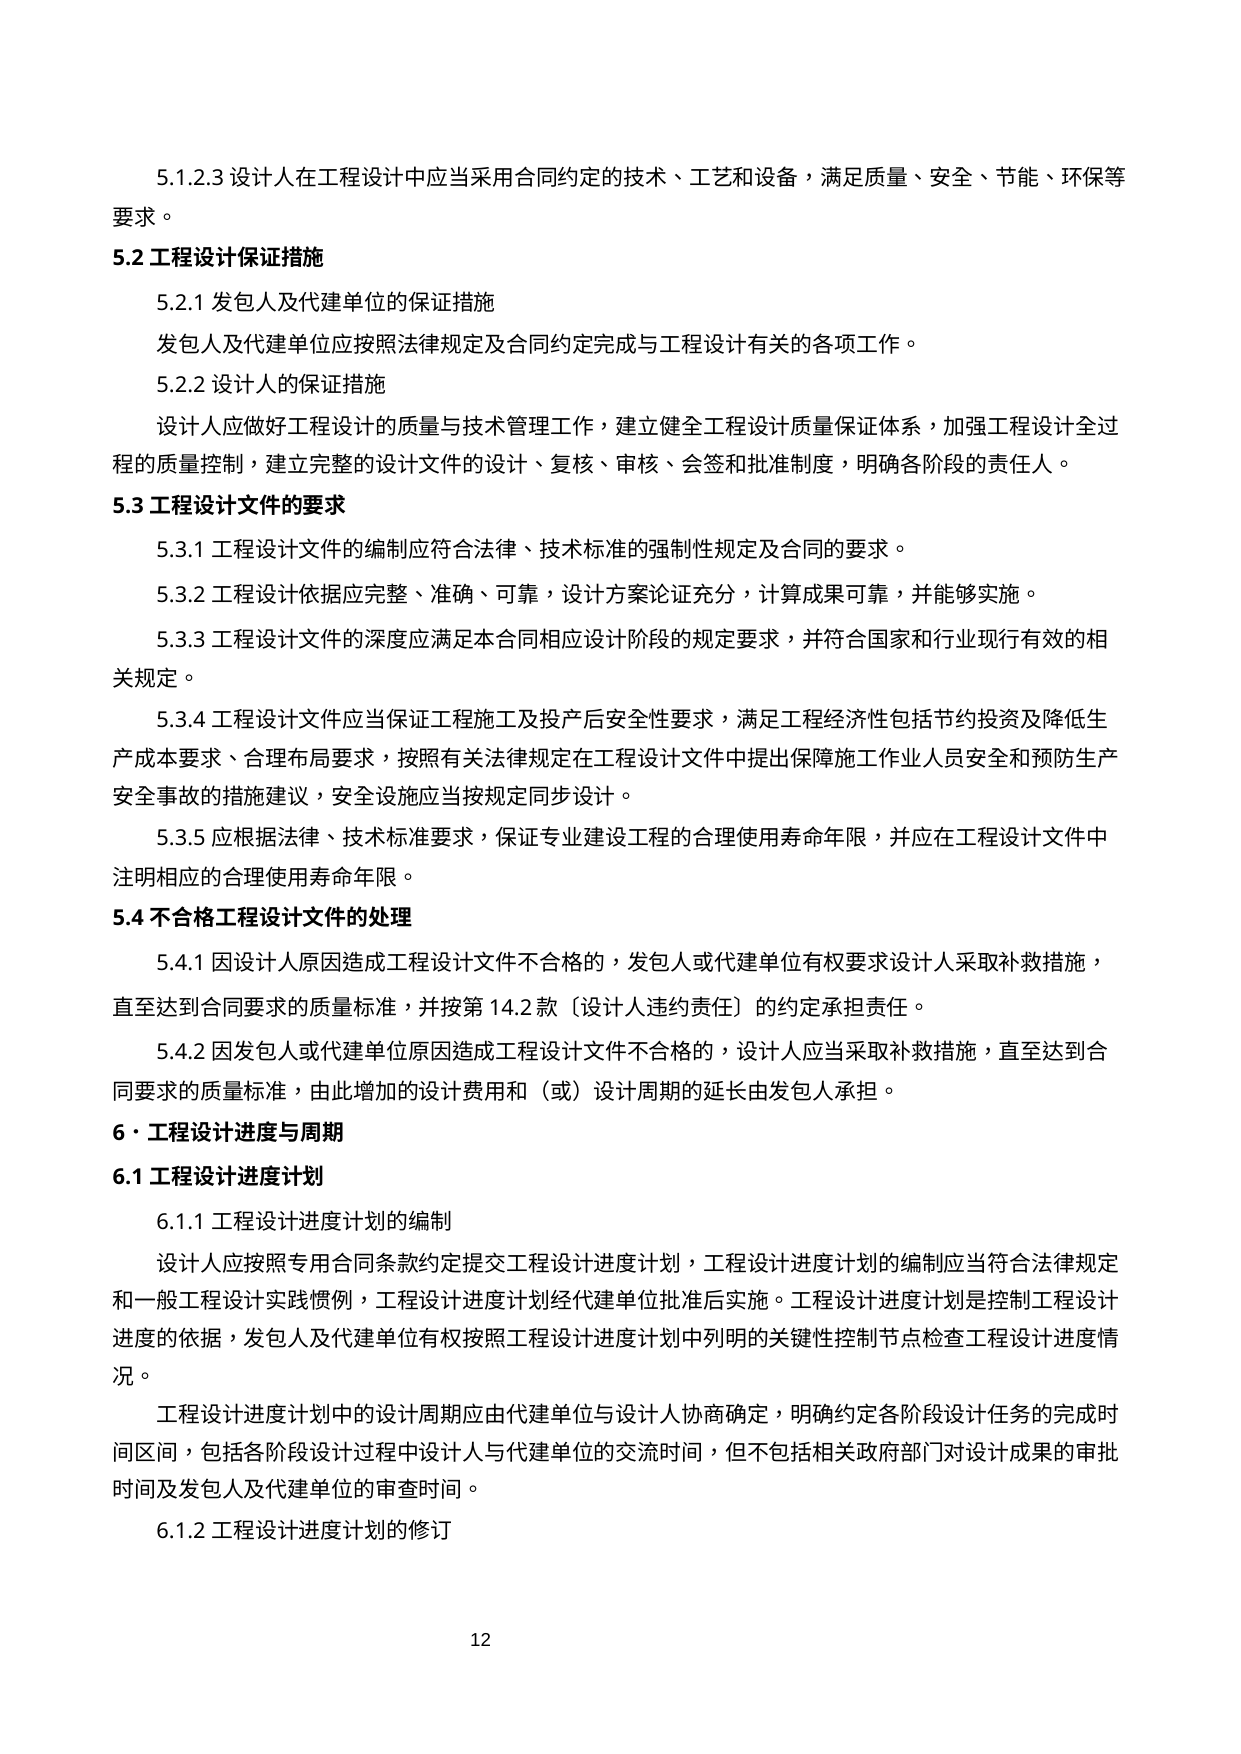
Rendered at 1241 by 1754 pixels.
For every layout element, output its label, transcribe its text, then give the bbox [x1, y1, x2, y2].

text 设计人应做好工程设计的质量与技术管理工作，建立健全工程设计质量保证体系，加强工程设计全过程的质量控制，建立完整的设计文件的设计、复核、审核、会签和批准制度，明确各阶段的责任人。 [112, 414, 1128, 477]
text 设计人应按照专用合同条款约定提交工程设计进度计划，工程设计进度计划的编制应当符合法律规定和一般工程设计实践惯例，工程设计进度计划经代建单位批准后实施。工程设计进度计划是控制工程设计进度的依据，发包人及代建单位有权按照工程设计进度计划中列明的关键性控制节点检查工程设计进度情况。 [112, 1251, 1128, 1389]
text 6．工程设计进度与周期 [112, 1116, 1128, 1146]
text 5.3.1 工程设计文件的编制应符合法律、技术标准的强制性规定及合同的要求。 [112, 534, 1128, 564]
text 5.3 工程设计文件的要求 [112, 490, 1128, 519]
text 5.4.2 因发包人或代建单位原因造成工程设计文件不合格的，设计人应当采取补救措施，直至达到合同要求的质量标准，由此增加的设计费用和（或）设计周期的延长由发包人承担。 [112, 1036, 1128, 1104]
text 6.1.2 工程设计进度计划的修订 [112, 1515, 1128, 1545]
text 5.2.2 设计人的保证措施 [112, 369, 1128, 399]
text 发包人及代建单位应按照法律规定及合同约定完成与工程设计有关的各项工作。 [112, 332, 1128, 357]
text 5.3.3 工程设计文件的深度应满足本合同相应设计阶段的规定要求，并符合国家和行业现行有效的相关规定。 [112, 624, 1128, 691]
text 5.3.2 工程设计依据应完整、准确、可靠，设计方案论证充分，计算成果可靠，并能够实施。 [112, 579, 1128, 609]
text 5.3.4 工程设计文件应当保证工程施工及投产后安全性要求，满足工程经济性包括节约投资及降低生产成本要求、合理布局要求，按照有关法律规定在工程设计文件中提出保障施工作业人员安全和预防生产安全事故的措施建议，安全设施应当按规定同步设计。 [112, 704, 1128, 809]
text 工程设计进度计划中的设计周期应由代建单位与设计人协商确定，明确约定各阶段设计任务的完成时间区间，包括各阶段设计过程中设计人与代建单位的交流时间，但不包括相关政府部门对设计成果的审批时间及发包人及代建单位的审查时间。 [112, 1402, 1128, 1503]
text 5.3.5 应根据法律、技术标准要求，保证专业建设工程的合理使用寿命年限，并应在工程设计文件中注明相应的合理使用寿命年限。 [112, 822, 1128, 889]
text 5.1.2.3 设计人在工程设计中应当采用合同约定的技术、工艺和设备，满足质量、安全、节能、环保等要求。 [112, 162, 1128, 229]
text 5.4.1 因设计人原因造成工程设计文件不合格的，发包人或代建单位有权要求设计人采取补救措施，直至达到合同要求的质量标准，并按第14.2款〔设计人违约责任〕的约定承担责任。 [112, 947, 1128, 1021]
text 6.1.1 工程设计进度计划的编制 [112, 1206, 1128, 1236]
text 6.1 工程设计进度计划 [112, 1161, 1128, 1191]
text 5.2 工程设计保证措施 [112, 242, 1128, 272]
text 5.2.1 发包人及代建单位的保证措施 [112, 287, 1128, 317]
text 5.4 不合格工程设计文件的处理 [112, 902, 1128, 932]
